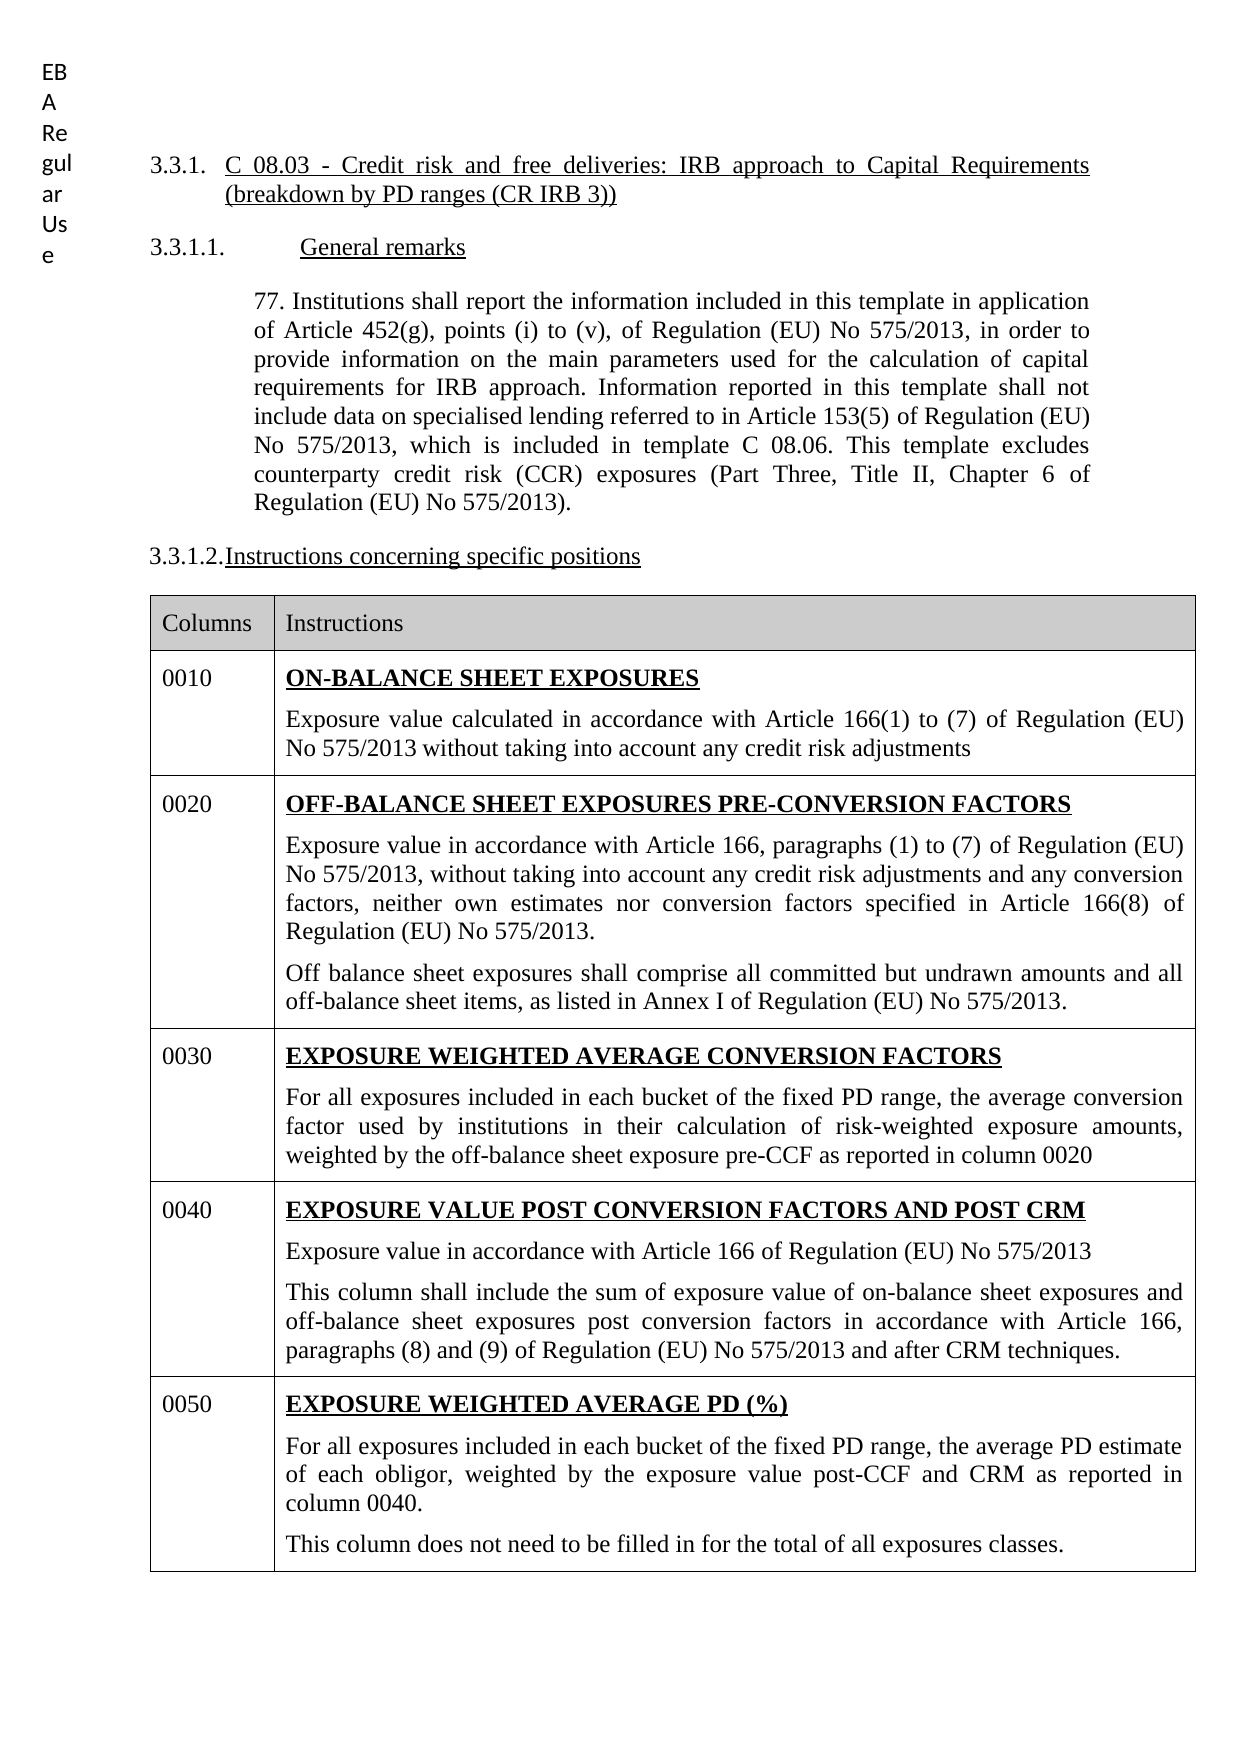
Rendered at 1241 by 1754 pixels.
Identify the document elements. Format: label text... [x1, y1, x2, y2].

table_header Columns [151, 596, 274, 650]
table_header Instructions [275, 596, 1195, 650]
table_cell 0040 [151, 1182, 274, 1376]
table_cell 0010 [151, 651, 274, 775]
list C 08.03 - Credit risk and free deliveries: IRB approach to Capital Requirements (breakdown by PD ranges (CR IRB 3)) [150, 150, 1090, 207]
table_cell EXPOSURE WEIGHTED AVERAGE CONVERSION FACTORS For all exposures included in each bucket of the fixed PD range, the average conversion factor used by institutions in their calculation of risk-weighted exposure amounts, weighted by the off-balance sheet exposure pre-CCF as reported in column 0020 [275, 1029, 1195, 1181]
table_cell OFF-BALANCE SHEET EXPOSURES PRE-CONVERSION FACTORS Exposure value in accordance with Article 166, paragraphs (1) to (7) of Regulation (EU) No 575/2013, without taking into account any credit risk adjustments and any conversion factors, neither own estimates nor conversion factors specified in Article 166(8) of Regulation (EU) No 575/2013. Off balance sheet exposures shall comprise all committed but undrawn amounts and all off-balance sheet items, as listed in Annex I of Regulation (EU) No 575/2013. [275, 776, 1195, 1028]
table_cell EXPOSURE VALUE POST CONVERSION FACTORS AND POST CRM Exposure value in accordance with Article 166 of Regulation (EU) No 575/2013 This column shall include the sum of exposure value of on-balance sheet exposures and off-balance sheet exposures post conversion factors in accordance with Article 166, paragraphs (8) and (9) of Regulation (EU) No 575/2013 and after CRM techniques. [275, 1182, 1195, 1376]
list General remarks [150, 232, 1090, 261]
table_cell 0020 [151, 776, 274, 1028]
table_cell 0050 [151, 1377, 274, 1571]
list Instructions concerning specific positions [149, 541, 1090, 570]
table_cell ON-BALANCE SHEET EXPOSURES Exposure value calculated in accordance with Article 166(1) to (7) of Regulation (EU) No 575/2013 without taking into account any credit risk adjustments [275, 651, 1195, 775]
table_cell EXPOSURE WEIGHTED AVERAGE PD (%) For all exposures included in each bucket of the fixed PD range, the average PD estimate of each obligor, weighted by the exposure value post-CCF and CRM as reported in column 0040. This column does not need to be filled in for the total of all exposures classes. [275, 1377, 1195, 1571]
table_cell 0030 [151, 1029, 274, 1181]
